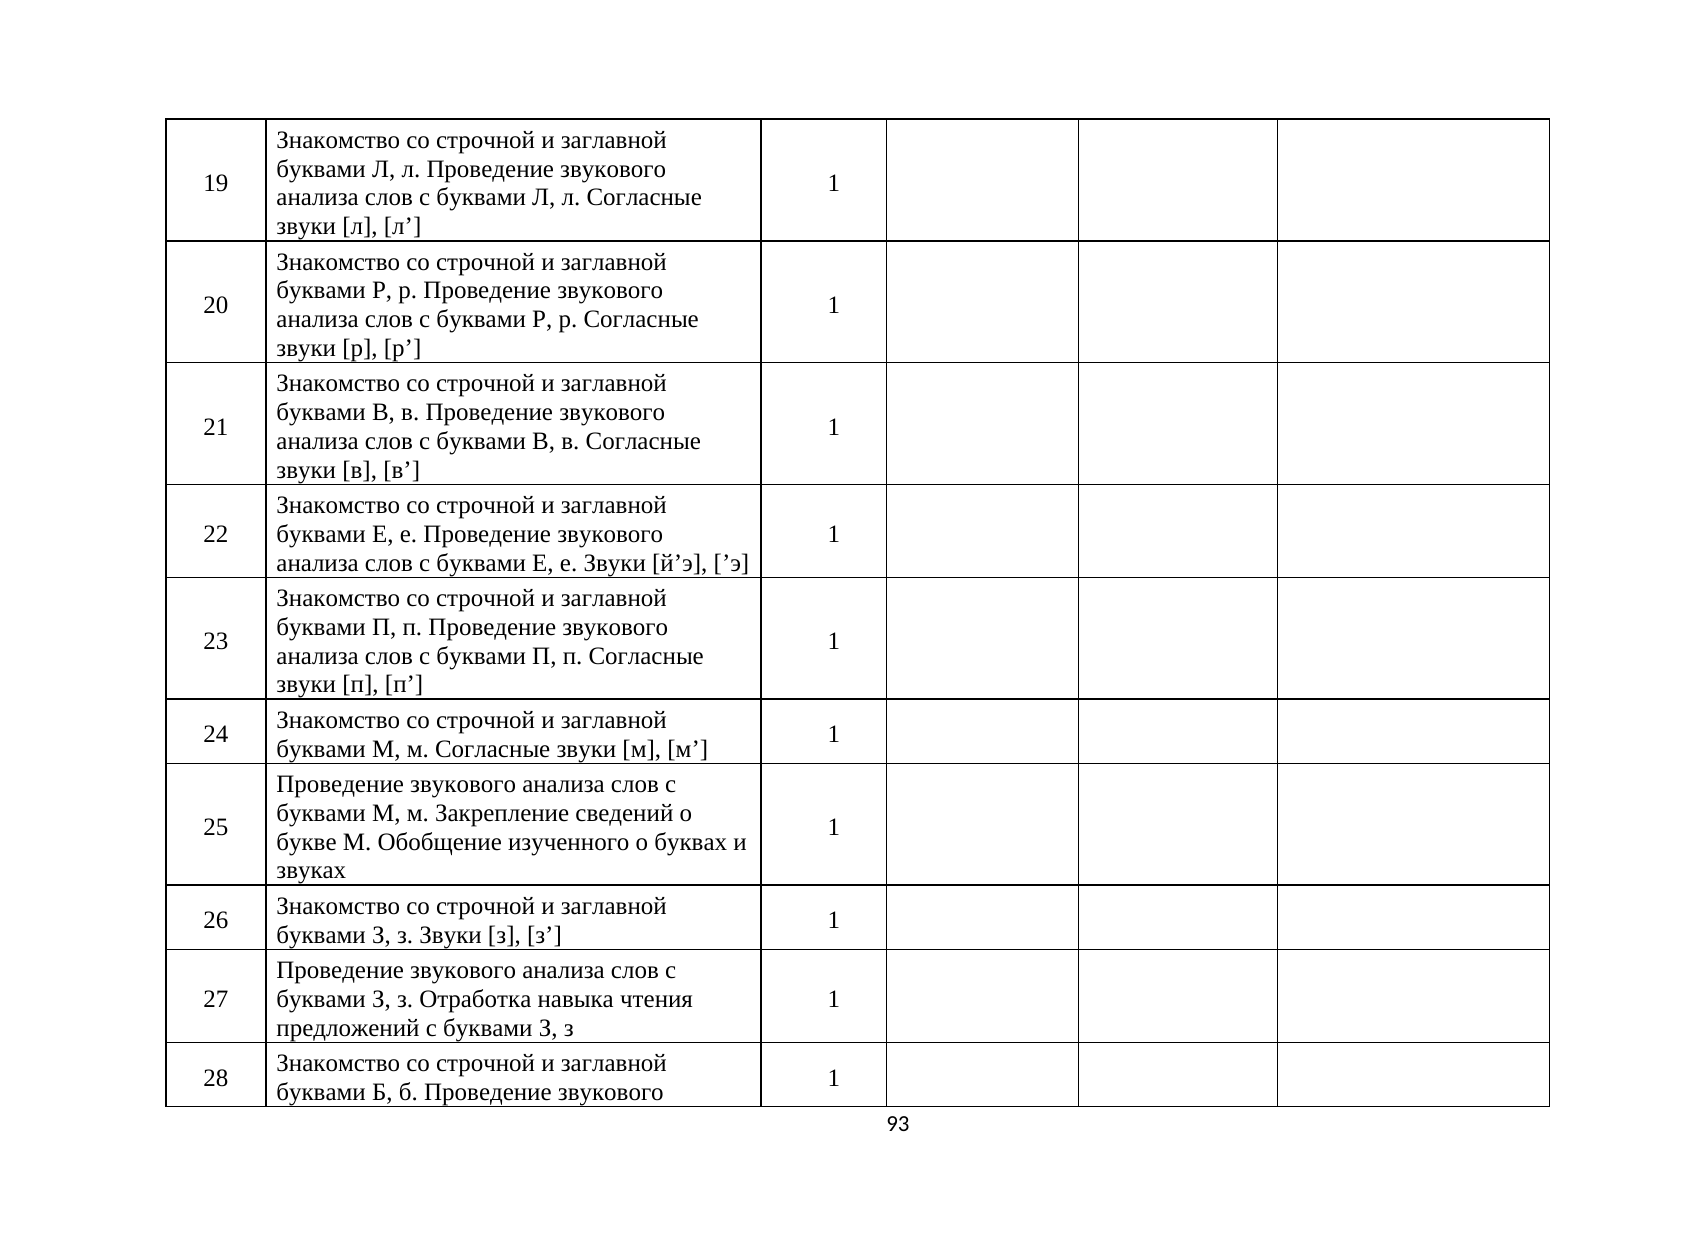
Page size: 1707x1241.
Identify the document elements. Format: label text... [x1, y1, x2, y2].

table_cell [1278, 485, 1549, 576]
table_cell 1 [762, 950, 886, 1042]
table_cell 1 [762, 485, 886, 576]
table_cell [1278, 1043, 1549, 1106]
table_cell [1079, 485, 1277, 576]
table_cell [887, 950, 1078, 1042]
table_cell 23 [167, 578, 265, 698]
table_cell 28 [167, 1043, 265, 1106]
table_cell 1 [762, 1043, 886, 1106]
table_cell [1278, 242, 1549, 362]
table_cell 1 [762, 120, 886, 240]
table_cell [1079, 363, 1277, 483]
table_cell Проведение звукового анализа слов с буквами М, м. Закрепление сведений о букве М. Обобщение изученного о буквах и звуках [267, 764, 760, 884]
table_cell Проведение звукового анализа слов с буквами З, з. Отработка навыка чтения предложений с буквами З, з [267, 950, 760, 1042]
table_cell [1079, 120, 1277, 240]
table_cell Знакомство со строчной и заглавной буквами П, п. Проведение звукового анализа слов с буквами П, п. Согласные звуки [п], [п’] [267, 578, 760, 698]
table_cell 1 [762, 578, 886, 698]
table_cell [1079, 950, 1277, 1042]
table_cell 21 [167, 363, 265, 483]
table_cell [887, 886, 1078, 948]
table_cell [1278, 886, 1549, 948]
table_cell [1079, 578, 1277, 698]
table_cell 26 [167, 886, 265, 948]
table_cell [1278, 363, 1549, 483]
table_cell [887, 578, 1078, 698]
table_cell 1 [762, 363, 886, 483]
table_cell 25 [167, 764, 265, 884]
table_cell 19 [167, 120, 265, 240]
table_cell Знакомство со строчной и заглавной буквами Е, е. Проведение звукового анализа слов с буквами Е, е. Звуки [й’э], [’э] [267, 485, 760, 576]
table_cell [887, 363, 1078, 483]
table_cell 1 [762, 764, 886, 884]
table_cell 1 [762, 700, 886, 762]
table_cell [887, 700, 1078, 762]
table_cell [1079, 764, 1277, 884]
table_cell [267, 1043, 760, 1106]
table_cell Знакомство со строчной и заглавной буквами М, м. Согласные звуки [м], [м’] [267, 700, 760, 762]
table_cell Знакомство со строчной и заглавной буквами З, з. Звуки [з], [з’] [267, 886, 760, 948]
table_cell [1278, 700, 1549, 762]
table_cell [1278, 120, 1549, 240]
table_cell [887, 764, 1078, 884]
table_cell [1079, 242, 1277, 362]
table_cell [1079, 886, 1277, 948]
table_cell [1079, 1043, 1277, 1106]
table_cell [1278, 764, 1549, 884]
table_cell 27 [167, 950, 265, 1042]
table_cell 1 [762, 242, 886, 362]
table_cell [1079, 700, 1277, 762]
table_cell [1278, 578, 1549, 698]
table_cell Знакомство со строчной и заглавной буквами В, в. Проведение звукового анализа слов с буквами В, в. Согласные звуки [в], [в’] [267, 363, 760, 483]
table_cell [887, 485, 1078, 576]
table_cell 20 [167, 242, 265, 362]
table_cell [887, 242, 1078, 362]
table_cell [887, 1043, 1078, 1106]
table_cell Знакомство со строчной и заглавной буквами Л, л. Проведение звукового анализа слов с буквами Л, л. Согласные звуки [л], [л’] [267, 120, 760, 240]
table_cell [1278, 950, 1549, 1042]
table_cell 24 [167, 700, 265, 762]
table_cell Знакомство со строчной и заглавной буквами Р, р. Проведение звукового анализа слов с буквами Р, р. Согласные звуки [р], [р’] [267, 242, 760, 362]
table_cell 22 [167, 485, 265, 576]
table_cell 1 [762, 886, 886, 948]
table_cell [887, 120, 1078, 240]
